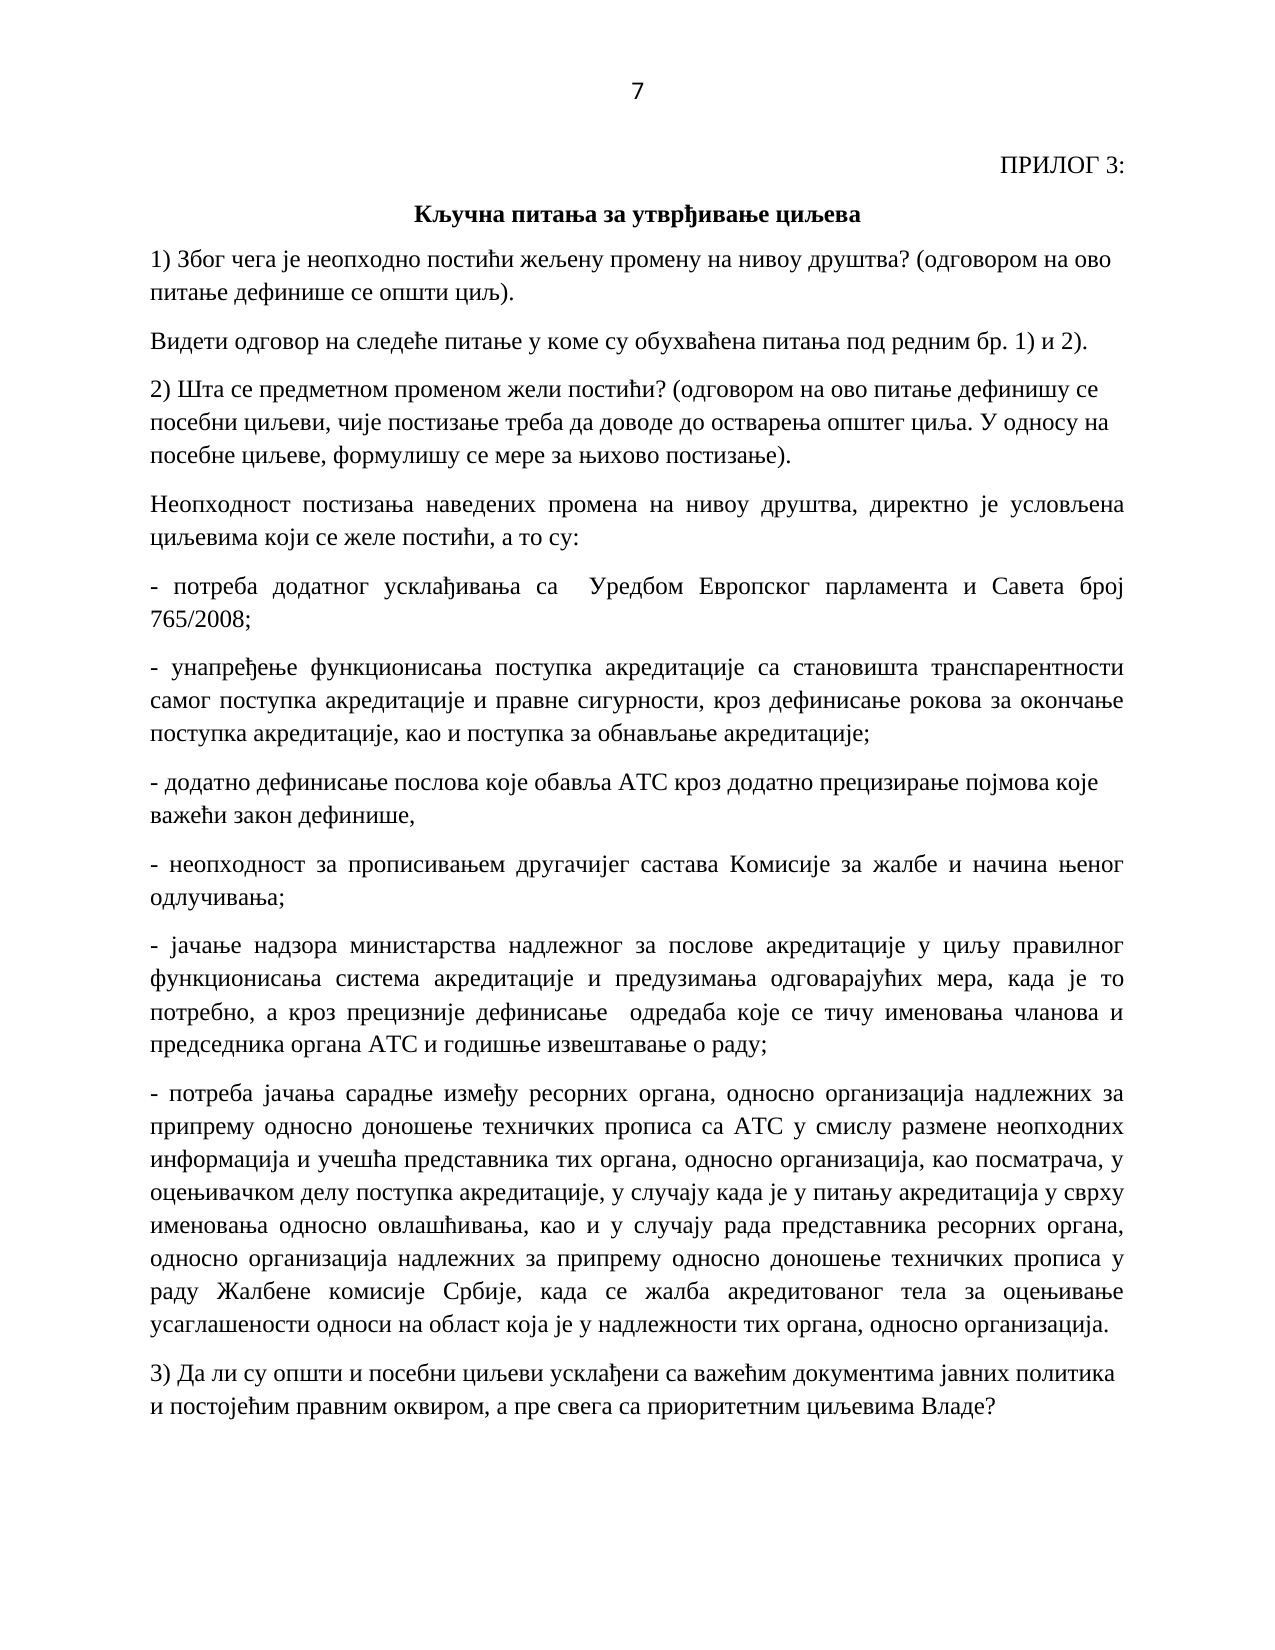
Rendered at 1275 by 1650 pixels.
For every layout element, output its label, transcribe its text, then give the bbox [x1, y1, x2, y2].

text Неопходност постизања наведених промена на нивоу друштва, директно је условљена циљевима који се желе постићи, а то су: [150, 489, 1125, 551]
text Видети одговор на следеће питање у коме су обухваћена питања под редним бр. 1) и 2). [150, 326, 1125, 354]
text - додатно дефинисање послова које обавља АТС кроз додатно прецизирање појмова које важећи закон дефинише, [150, 767, 1125, 829]
text - потреба додатног усклађивања са Уредбом Европског парламента и Савета број 765/2008; [150, 571, 1125, 633]
text 2) Шта се предметном променом жели постићи? (одговором на ово питање дефинишу се посебни циљеви, чије постизање треба да доводе до остварења општег циља. У односу на посебне циљеве, формулишу се мере за њихово постизање). [150, 374, 1125, 469]
text - неопходност за прописивањем другачијег састава Комисије за жалбе и начина њеног одлучивања; [150, 849, 1125, 911]
text ПРИЛОГ 3: [150, 150, 1125, 179]
text 3) Да ли су општи и посебни циљеви усклађени са важећим документима јавних политика и постојећим правним оквиром, а пре свега са приоритетним циљевима Владе? [150, 1358, 1125, 1420]
text - унапређење функционисања поступка акредитације са становишта транспарентности самог поступка акредитације и правне сигурности, кроз дефинисање рокова за окончање поступка акредитације, као и поступка за обнављање акредитације; [150, 652, 1125, 747]
text Кључна питања за утврђивање циљева [150, 199, 1125, 227]
text - јачање надзора министарства надлежног за послове акредитације у циљу правилног функционисања система акредитације и предузимања одговарајућих мера, када је то потребно, а кроз прецизније дефинисање одредаба које се тичу именовања чланова и председника органа АТС и годишње извештавање о раду; [150, 931, 1125, 1058]
text - потреба јачања сарадње између ресорних органа, односно организација надлежних за припрему односно доношење техничких прописа са АТС у смислу размене неопходних информација и учешћа представника тих органа, односно организација, као посматрача, у оцењивачком делу поступка акредитације, у случају када је у питању акредитација у сврху именовања односно овлашћивања, као и у случају рада представника ресорних органа, односно организација надлежних за припрему односно доношење техничких прописа у раду Жалбене комисије Србије, када се жалба акредитованог тела за оцењивање усаглашености односи на област која је у надлежности тих органа, односно организација. [150, 1078, 1125, 1338]
text 1) Због чега је неопходно постићи жељену промену на нивоу друштва? (одговором на ово питање дефинише се општи циљ). [150, 244, 1125, 306]
